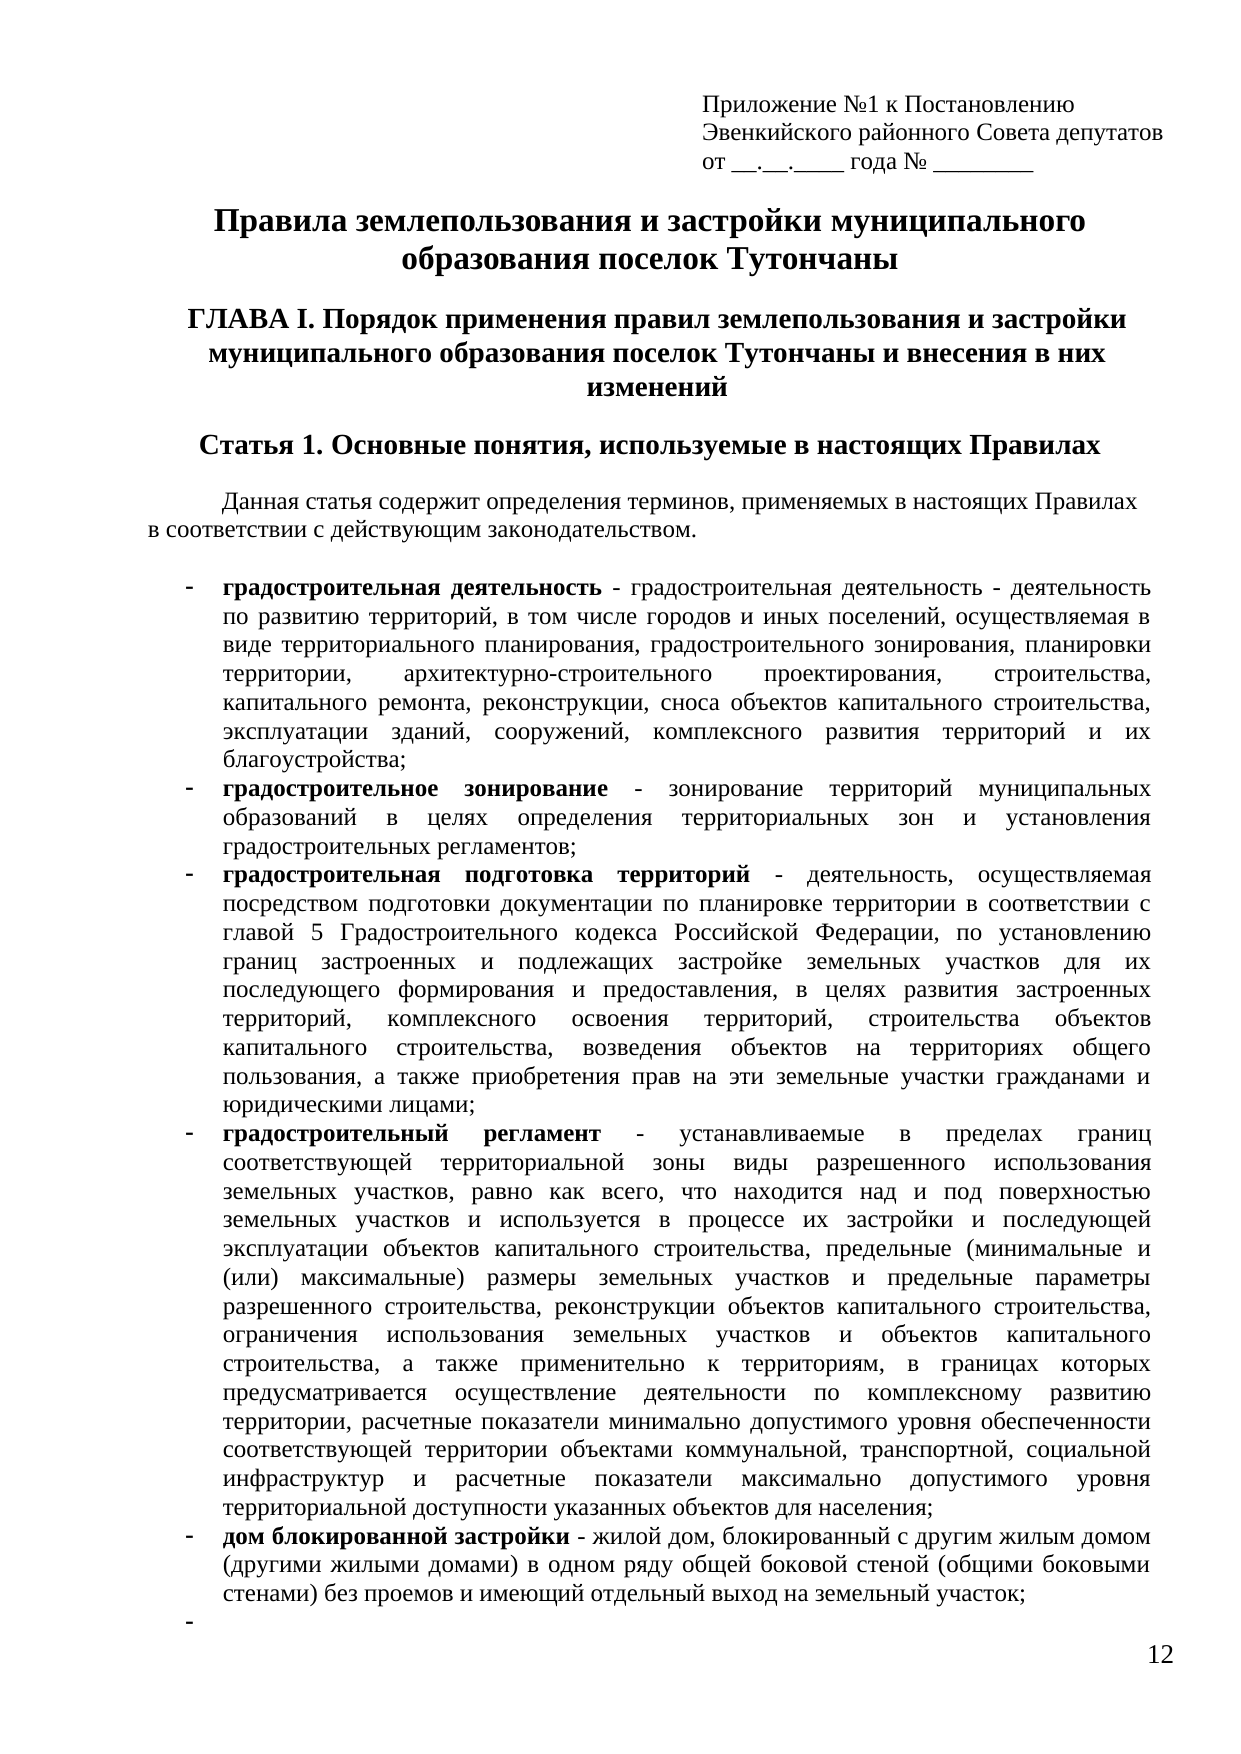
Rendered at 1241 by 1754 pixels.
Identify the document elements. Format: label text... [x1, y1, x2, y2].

table_cell от __.__.____ года № ________ [691, 146, 1222, 175]
table_header Приложение №1 к Постановлению [691, 89, 1222, 117]
table_cell Эвенкийского районного Совета депутатов [691, 118, 1222, 146]
list градостроительная деятельность - градостроительная деятельность - деятельность по развитию территорий, в том числе городов и иных поселений, осуществляемая в виде территориального планирования, градостроительного зонирования, планировки территории, архитектурно-строительного проектирования, строительства, капитального ремонта, реконструкции, сноса объектов капитального строительства, эксплуатации зданий, сооружений, комплексного развития территорий и их благоустройства; [185, 572, 1152, 773]
text Правила землепользования и застройки муниципального образования поселок Тутончаны [148, 200, 1152, 277]
text ГЛАВА I. Порядок применения правил землепользования и застройки муниципального образования поселок Тутончаны и внесения в них изменений [162, 302, 1152, 402]
list дом блокированной застройки - жилой дом, блокированный с другим жилым домом (другими жилыми домами) в одном ряду общей боковой стеной (общими боковыми стенами) без проемов и имеющий отдельный выход на земельный участок; [185, 1521, 1152, 1607]
subtitle Статья 1. Основные понятия, используемые в настоящих Правилах [148, 427, 1152, 461]
list градостроительная подготовка территорий - деятельность, осуществляемая посредством подготовки документации по планировке территории в соответствии с главой 5 Градостроительного кодекса Российской Федерации, по установлению границ застроенных и подлежащих застройке земельных участков для их последующего формирования и предоставления, в целях развития застроенных территорий, комплексного освоения территорий, строительства объектов капитального строительства, возведения объектов на территориях общего пользования, а также приобретения прав на эти земельные участки гражданами и юридическими лицами; [185, 859, 1152, 1118]
list градостроительный регламент - устанавливаемые в пределах границ соответствующей территориальной зоны виды разрешенного использования земельных участков, равно как всего, что находится над и под поверхностью земельных участков и используется в процессе их застройки и последующей эксплуатации объектов капитального строительства, предельные (минимальные и (или) максимальные) размеры земельных участков и предельные параметры разрешенного строительства, реконструкции объектов капитального строительства, ограничения использования земельных участков и объектов капитального строительства, а также применительно к территориям, в границах которых предусматривается осуществление деятельности по комплексному развитию территории, расчетные показатели минимально допустимого уровня обеспеченности соответствующей территории объектами коммунальной, транспортной, социальной инфраструктур и расчетные показатели максимально допустимого уровня территориальной доступности указанных объектов для населения; [185, 1118, 1152, 1521]
list градостроительное зонирование - зонирование территорий муниципальных образований в целях определения территориальных зон и установления градостроительных регламентов; [185, 773, 1152, 859]
text Данная статья содержит определения терминов, применяемых в настоящих Правилах в соответствии с действующим законодательством. [148, 486, 1152, 543]
